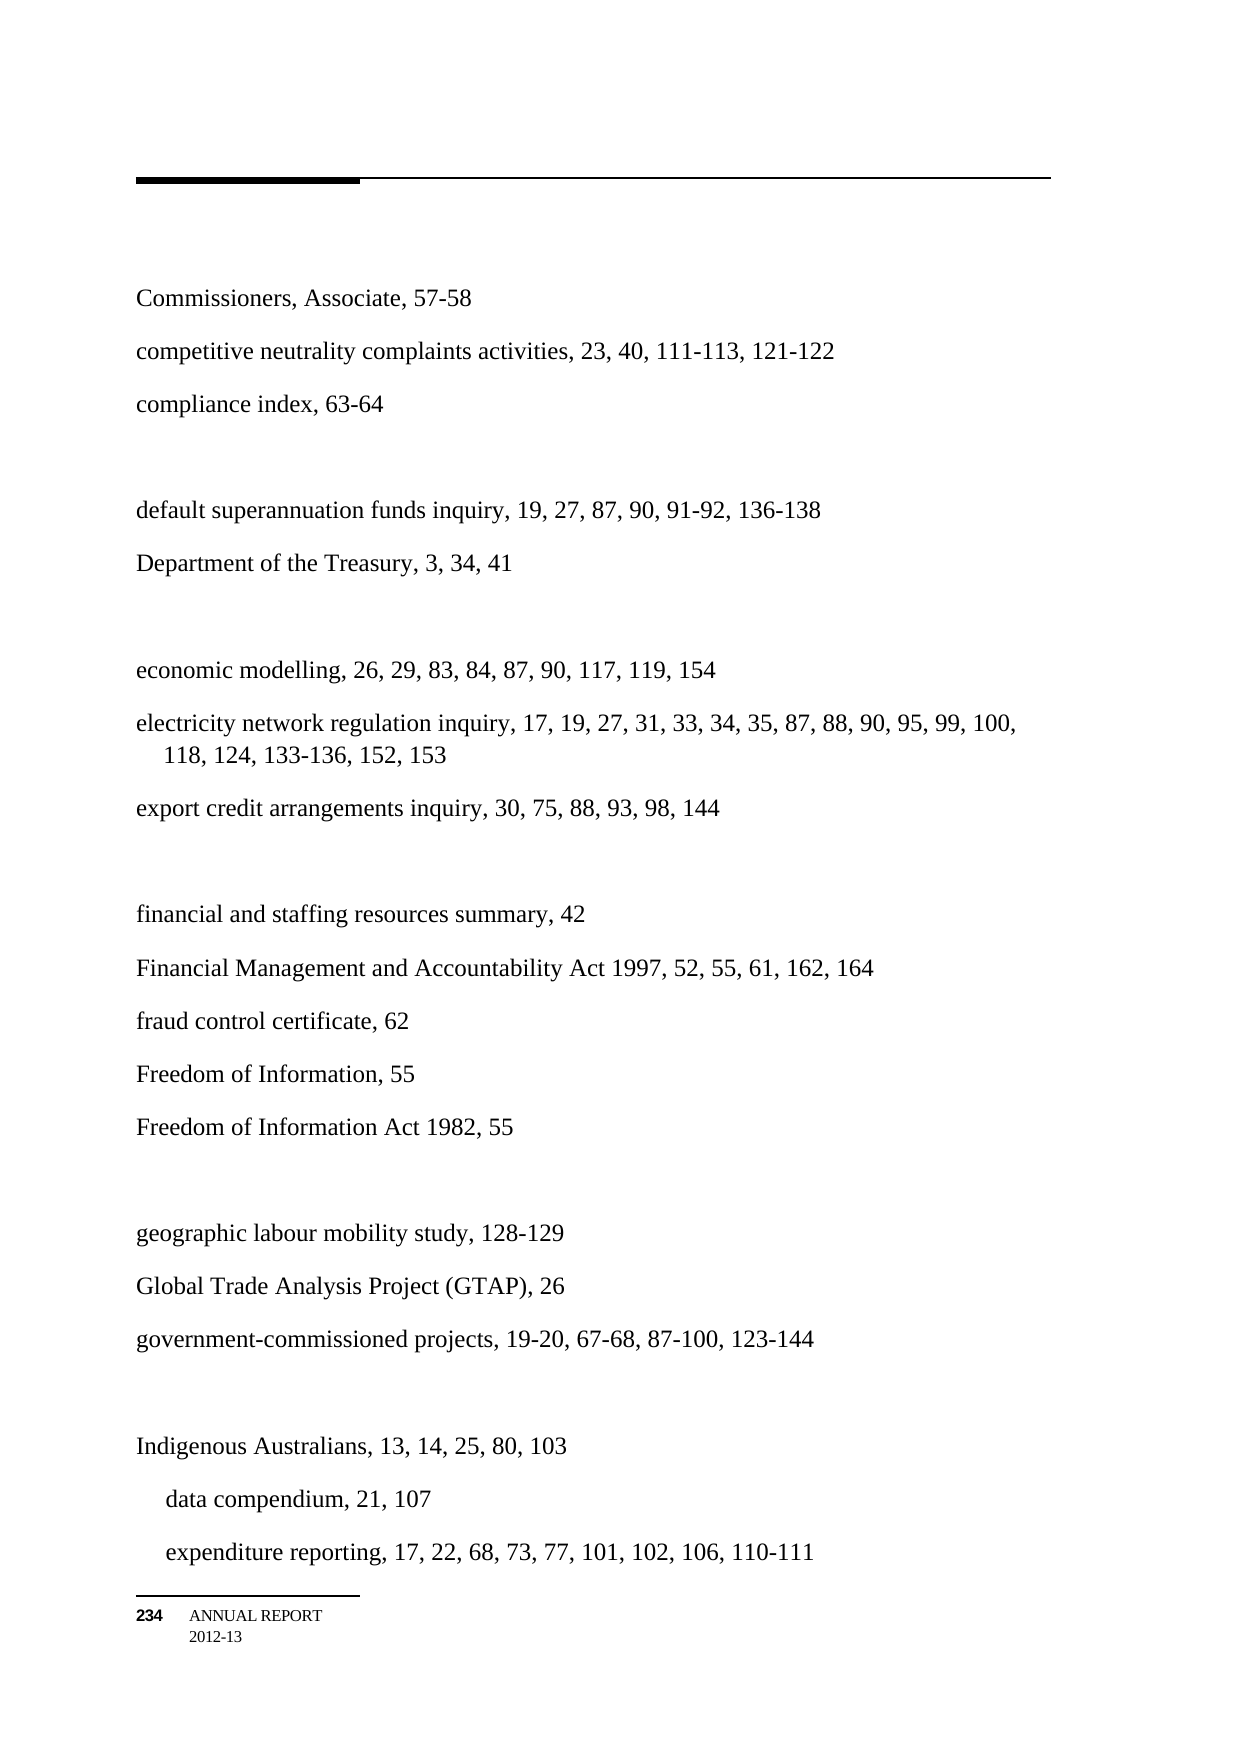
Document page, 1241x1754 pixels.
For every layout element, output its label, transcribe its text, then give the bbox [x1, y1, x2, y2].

text Freedom of Information, 55 [136, 1055, 1051, 1088]
text compliance index, 63-64 [136, 386, 1051, 418]
text export credit arrangements inquiry, 30, 75, 88, 93, 98, 144 [136, 790, 1051, 822]
text Financial Management and Accountability Act 1997, 52, 55, 61, 162, 164 [136, 949, 1051, 981]
text Global Trade Analysis Project (GTAP), 26 [136, 1268, 1051, 1300]
text economic modelling, 26, 29, 83, 84, 87, 90, 117, 119, 154 [136, 651, 1051, 683]
text geographic labour mobility study, 128-129 [136, 1215, 1051, 1247]
text default superannuation funds inquiry, 19, 27, 87, 90, 91-92, 136-138 [136, 492, 1051, 524]
text electricity network regulation inquiry, 17, 19, 27, 31, 33, 34, 35, 87, 88, 90, 95, 99, 100, 118, 124, 133-136, 152, 153 [136, 704, 1051, 769]
text competitive neutrality complaints activities, 23, 40, 111-113, 121-122 [136, 332, 1051, 365]
text financial and staffing resources summary, 42 [136, 896, 1051, 928]
text Indigenous Australians, 13, 14, 25, 80, 103 [136, 1427, 1051, 1459]
text Department of the Treasury, 3, 34, 41 [136, 545, 1051, 577]
text fraud control certificate, 62 [136, 1002, 1051, 1034]
text Commissioners, Associate, 57-58 [136, 279, 1051, 312]
text Freedom of Information Act 1982, 55 [136, 1108, 1051, 1141]
text data compendium, 21, 107 [165, 1480, 1051, 1513]
text expenditure reporting, 17, 22, 68, 73, 77, 101, 102, 106, 110-111 [165, 1533, 1051, 1566]
text government-commissioned projects, 19-20, 67-68, 87-100, 123-144 [136, 1321, 1051, 1353]
